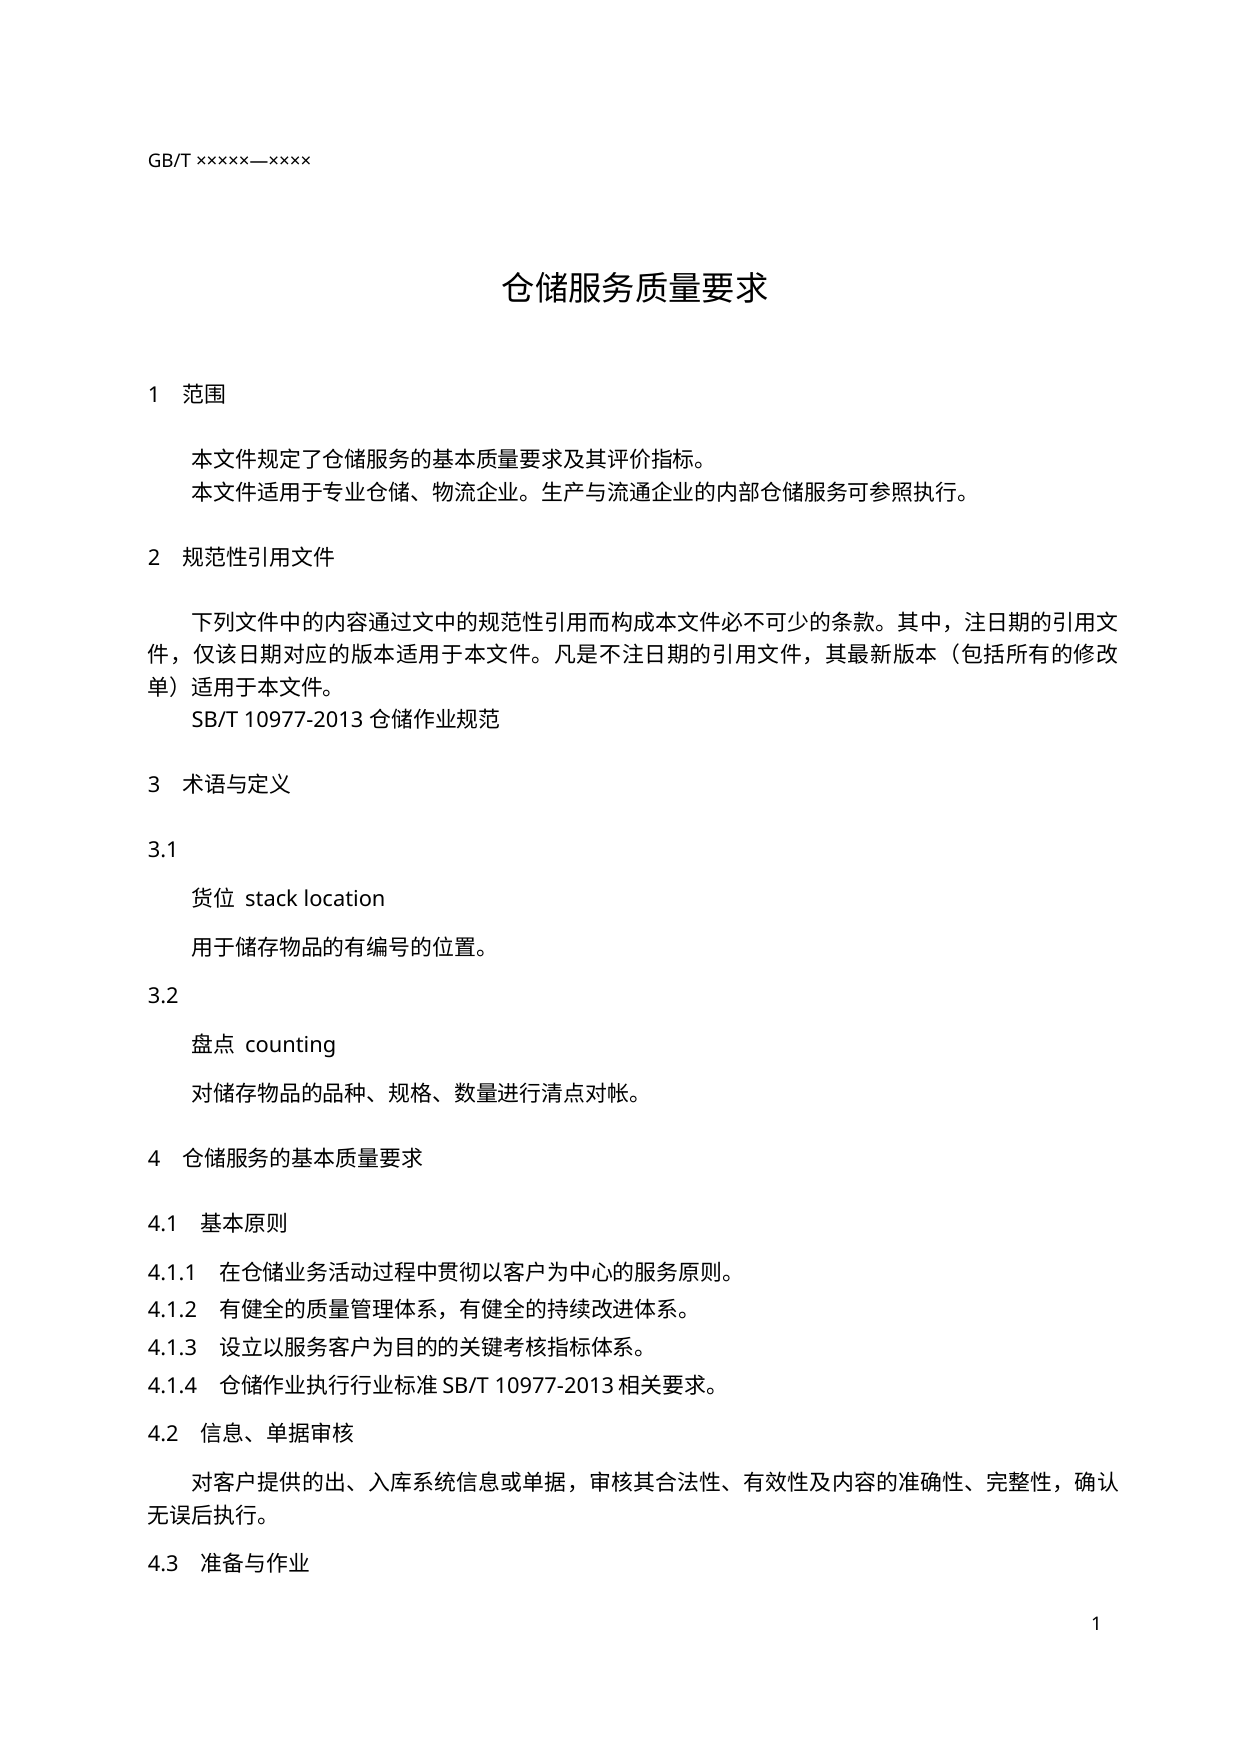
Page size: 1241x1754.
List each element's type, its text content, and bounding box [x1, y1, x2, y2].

text 本文件规定了仓储服务的基本质量要求及其评价指标。 [148, 442, 1122, 474]
text 规范性引用文件 [148, 539, 1122, 572]
list 货位 stack location [148, 881, 1122, 913]
text 对客户提供的出、入库系统信息或单据，审核其合法性、有效性及内容的准确性、完整性，确认无误后执行。 [148, 1465, 1122, 1530]
text 术语与定义 [148, 767, 1122, 799]
text 范围 [148, 377, 1122, 409]
text SB/T 10977-2013 仓储作业规范 [148, 702, 1122, 734]
text 本文件适用于专业仓储、物流企业。生产与流通企业的内部仓储服务可参照执行。 [148, 474, 1122, 507]
text 下列文件中的内容通过文中的规范性引用而构成本文件必不可少的条款。其中，注日期的引用文件，仅该日期对应的版本适用于本文件。凡是不注日期的引用文件，其最新版本（包括所有的修改单）适用于本文件。 [148, 604, 1122, 702]
text 仓储作业执行行业标准SB/T 10977-2013相关要求。 [148, 1367, 1122, 1400]
text 用于储存物品的有编号的位置。 [148, 929, 1122, 962]
text 信息、单据审核 [148, 1416, 1122, 1449]
text 仓储服务的基本质量要求 [148, 1141, 1122, 1173]
text 设立以服务客户为目的的关键考核指标体系。 [148, 1330, 1122, 1362]
text 基本原则 [148, 1206, 1122, 1238]
text 在仓储业务活动过程中贯彻以客户为中心的服务原则。 [148, 1254, 1122, 1287]
list 盘点 counting [148, 1027, 1122, 1059]
text 准备与作业 [148, 1546, 1122, 1579]
text 有健全的质量管理体系，有健全的持续改进体系。 [148, 1292, 1122, 1324]
text 对储存物品的品种、规格、数量进行清点对帐。 [148, 1076, 1122, 1108]
